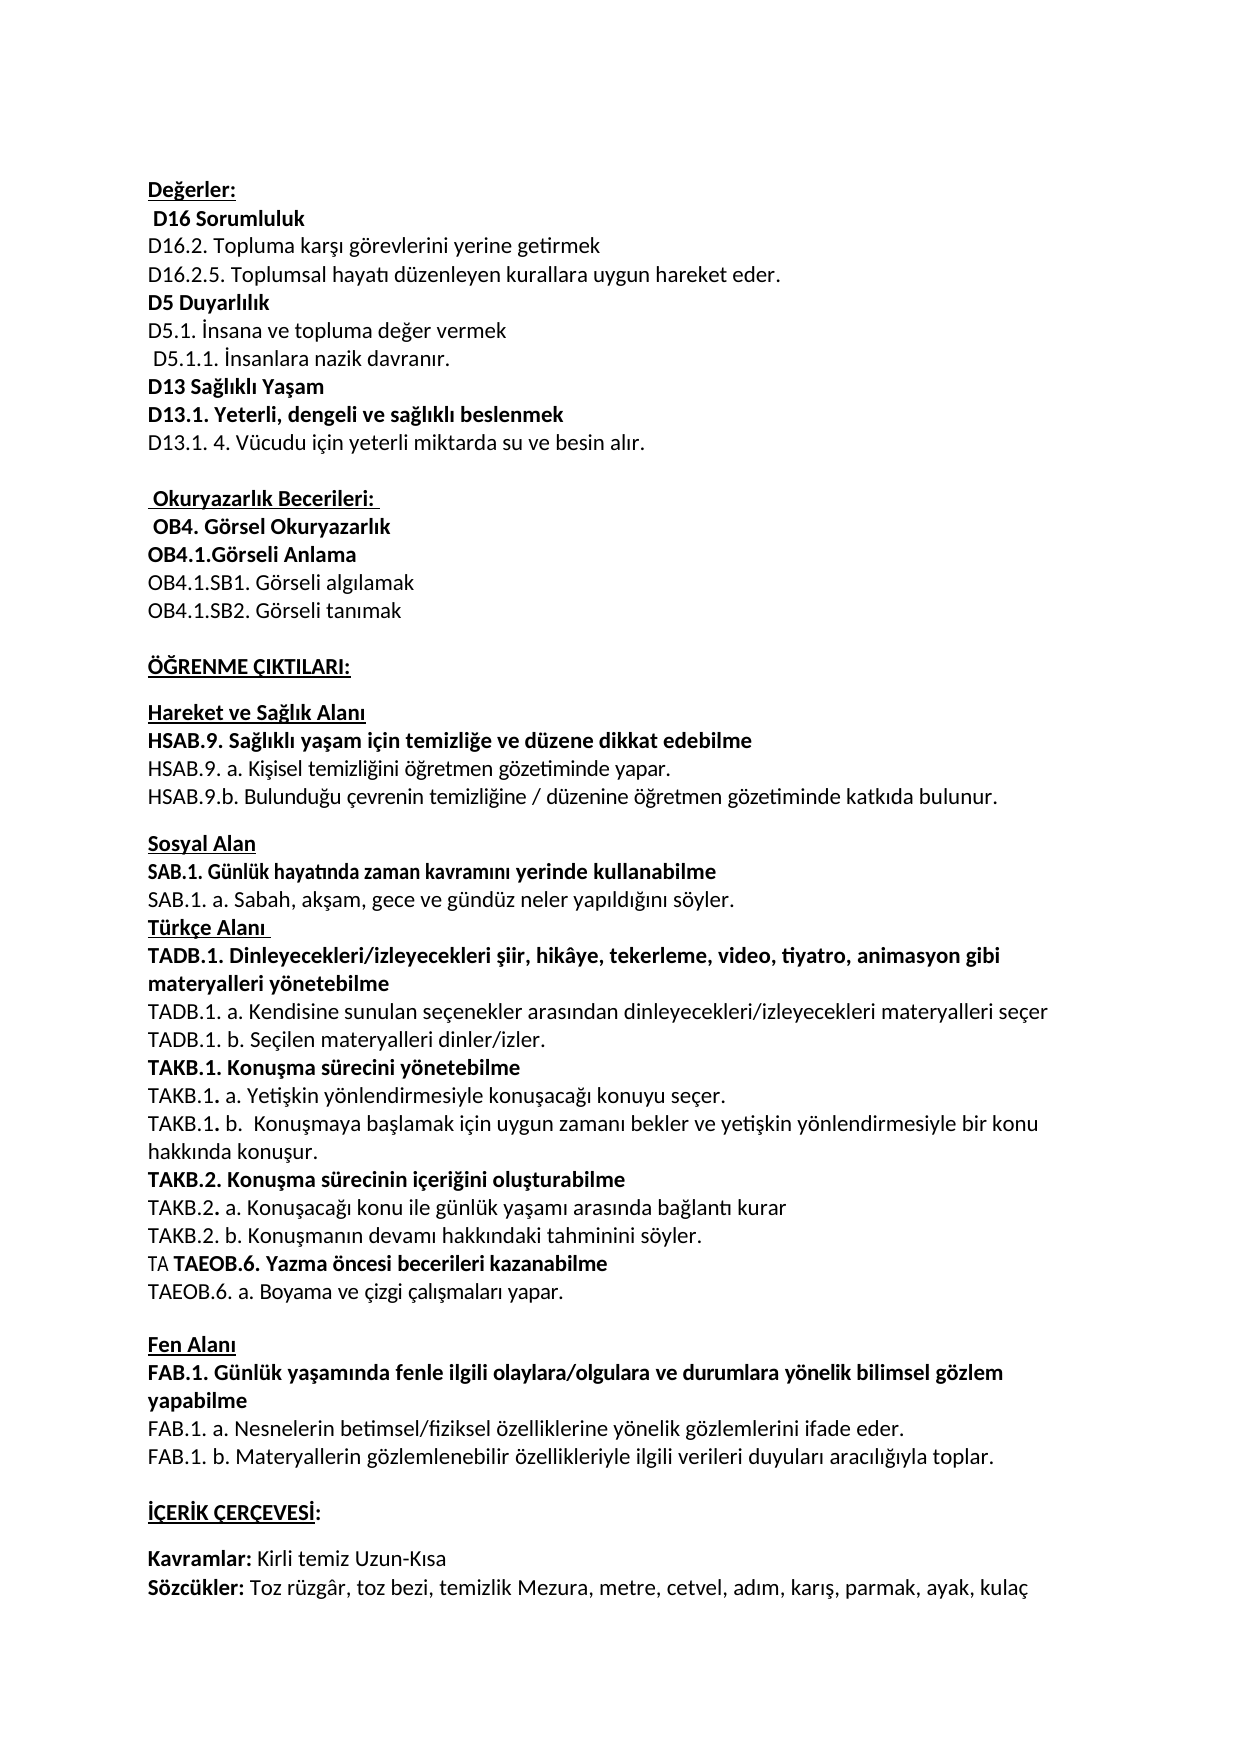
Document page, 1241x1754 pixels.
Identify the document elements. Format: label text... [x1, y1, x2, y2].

text TAKB.2. b. Konuşmanın devamı hakkındaki tahminini söyler. [148, 1221, 1093, 1249]
text HSAB.9. Sağlıklı yaşam için temizliğe ve düzene dikkat edebilme [148, 726, 1093, 754]
text FAB.1. b. Materyallerin gözlemlenebilir özellikleriyle ilgili verileri duyuları aracılığıyla toplar. [148, 1442, 1093, 1470]
text TADB.1. Dinleyecekleri/izleyecekleri şiir, hikâye, tekerleme, video, tiyatro, animasyon gibi materyalleri yönetebilme [148, 941, 1093, 997]
text ÖĞRENME ÇIKTILARI: [148, 652, 1093, 680]
text D16.2. Topluma karşı görevlerini yerine getirmek [148, 232, 1093, 260]
text TAKB.2. a. Konuşacağı konu ile günlük yaşamı arasında bağlantı kurar [148, 1193, 1093, 1221]
text Okuryazarlık Becerileri: [148, 484, 1093, 512]
text Türkçe Alanı [148, 913, 1093, 941]
text HSAB.9.b. Bulunduğu çevrenin temizliğine / düzenine öğretmen gözetiminde katkıda bulunur. [148, 782, 1093, 810]
text D5.1.1. İnsanlara nazik davranır. [148, 344, 1093, 372]
text D16 Sorumluluk [148, 204, 1093, 232]
text TADB.1. b. Seçilen materyalleri dinler/izler. [148, 1025, 1093, 1053]
text OB4.1.SB1. Görseli algılamak [148, 568, 1093, 596]
text Hareket ve Sağlık Alanı [148, 698, 1093, 726]
text D13.1. 4. Vücudu için yeterli miktarda su ve besin alır. [148, 428, 1093, 456]
text OB4. Görsel Okuryazarlık [148, 512, 1093, 540]
text OB4.1.SB2. Görseli tanımak [148, 596, 1093, 624]
text TAKB.1. a. Yetişkin yönlendirmesiyle konuşacağı konuyu seçer. [148, 1081, 1093, 1109]
text Değerler: [148, 176, 1093, 204]
text TAKB.1. Konuşma sürecini yönetebilme [148, 1053, 1093, 1081]
text FAB.1. Günlük yaşamında fenle ilgili olaylara/olgulara ve durumlara yönelik bilimsel gözlem yapabilme [148, 1358, 1093, 1414]
text D5.1. İnsana ve topluma değer vermek [148, 316, 1093, 344]
text Sözcükler: Toz rüzgâr, toz bezi, temizlik Mezura, metre, cetvel, adım, karış, parmak, ayak, kulaç [148, 1573, 1093, 1601]
text TADB.1. a. Kendisine sunulan seçenekler arasından dinleyecekleri/izleyecekleri materyalleri seçer [148, 997, 1093, 1025]
text TAKB.2. Konuşma sürecinin içeriğini oluşturabilme [148, 1165, 1093, 1193]
text Kavramlar: Kirli temiz Uzun-Kısa [148, 1544, 1093, 1573]
text Fen Alanı [148, 1330, 1093, 1358]
text D5 Duyarlılık [148, 288, 1093, 316]
text FAB.1. a. Nesnelerin betimsel/fiziksel özelliklerine yönelik gözlemlerini ifade eder. [148, 1414, 1093, 1442]
text SAB.1. Günlük hayatında zaman kavramını yerinde kullanabilme [148, 857, 1093, 885]
text TAKB.1. b. Konuşmaya başlamak için uygun zamanı bekler ve yetişkin yönlendirmesiyle bir konu hakkında konuşur. [148, 1109, 1093, 1165]
text D16.2.5. Toplumsal hayatı düzenleyen kurallara uygun hareket eder. [148, 260, 1093, 288]
text D13 Sağlıklı Yaşam [148, 372, 1093, 400]
text OB4.1.Görseli Anlama [148, 540, 1093, 568]
text İÇERİK ÇERÇEVESİ: [148, 1498, 1093, 1526]
text TA TAEOB.6. Yazma öncesi becerileri kazanabilme [148, 1249, 1093, 1277]
text SAB.1. a. Sabah, akşam, gece ve gündüz neler yapıldığını söyler. [148, 885, 1093, 913]
text D13.1. Yeterli, dengeli ve sağlıklı beslenmek [148, 400, 1093, 428]
text Sosyal Alan [148, 829, 1093, 857]
text TAEOB.6. a. Boyama ve çizgi çalışmaları yapar. [148, 1277, 1093, 1305]
text HSAB.9. a. Kişisel temizliğini öğretmen gözetiminde yapar. [148, 754, 1093, 782]
